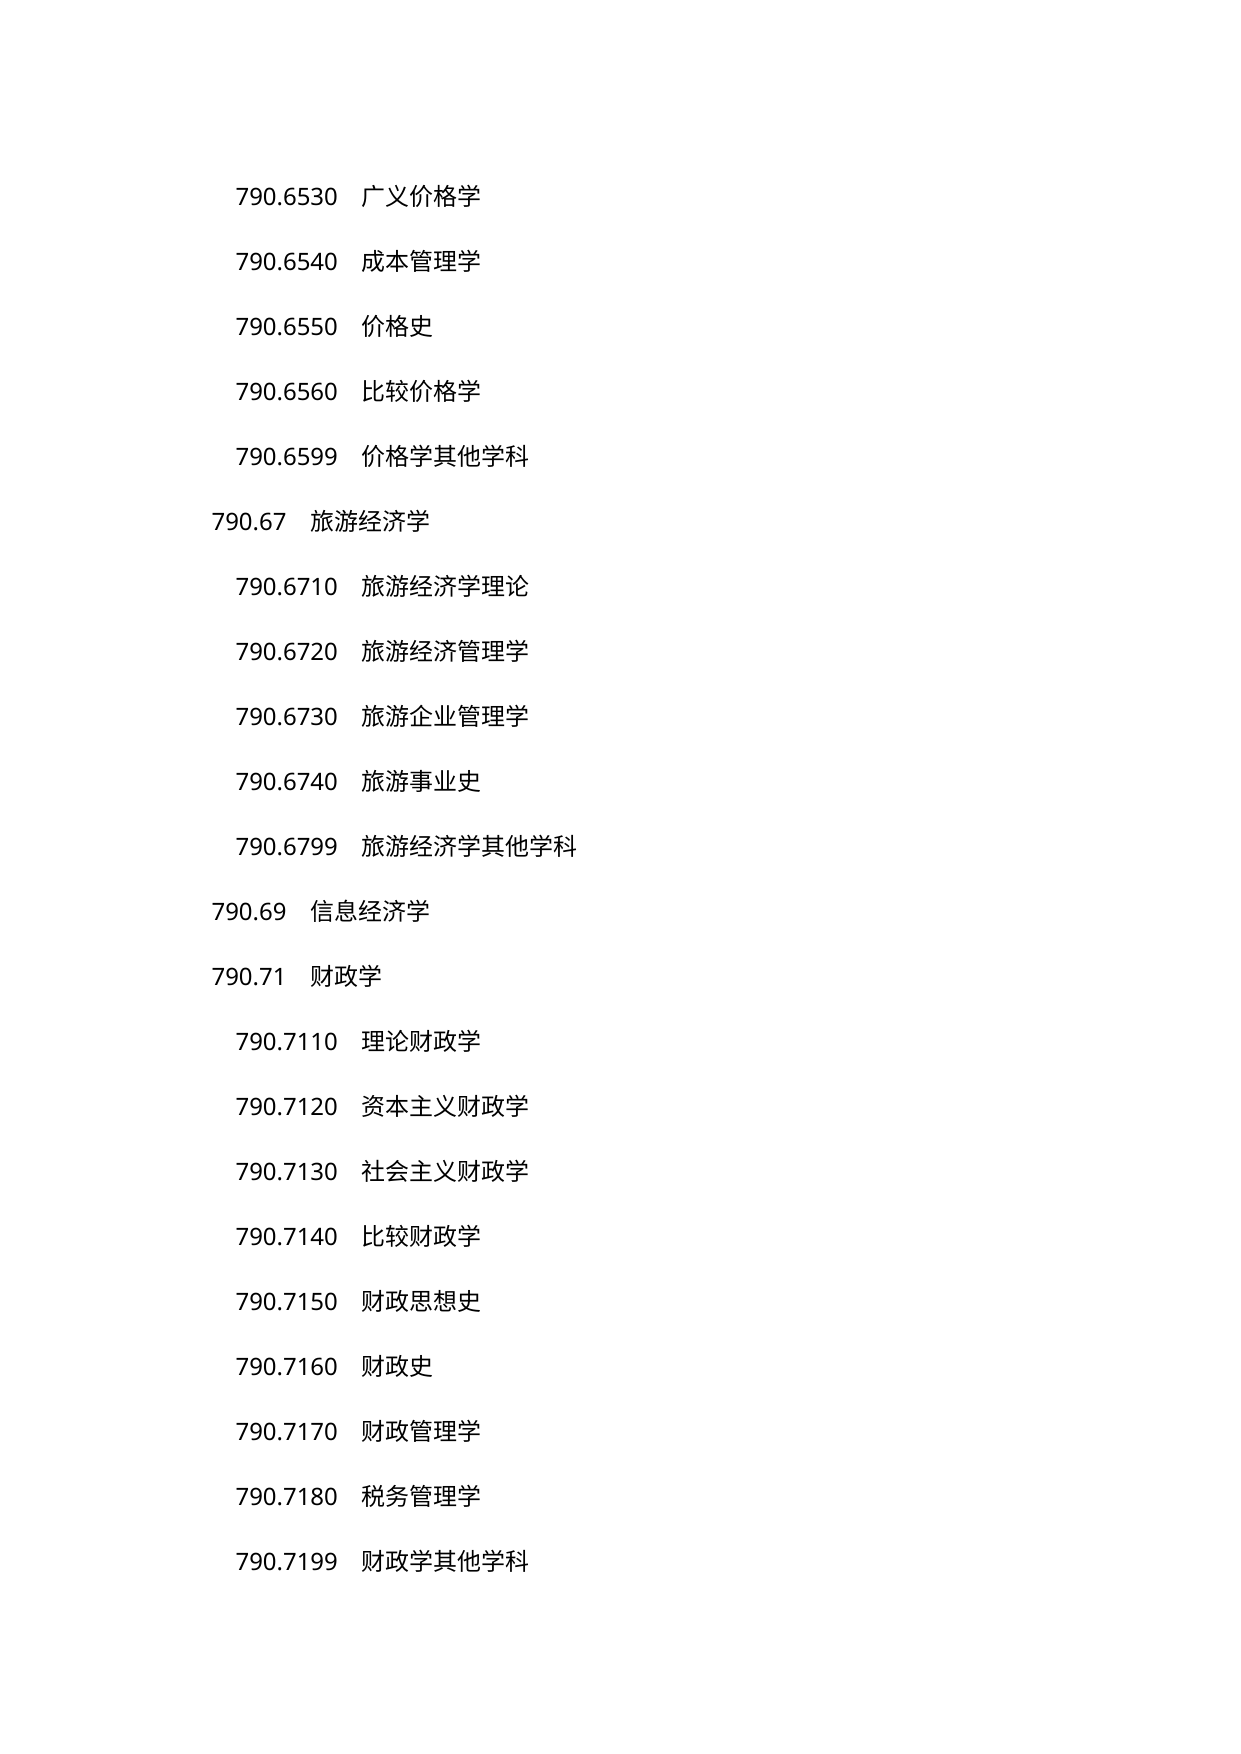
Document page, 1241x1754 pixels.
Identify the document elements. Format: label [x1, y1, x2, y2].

text [187, 162, 1053, 1592]
